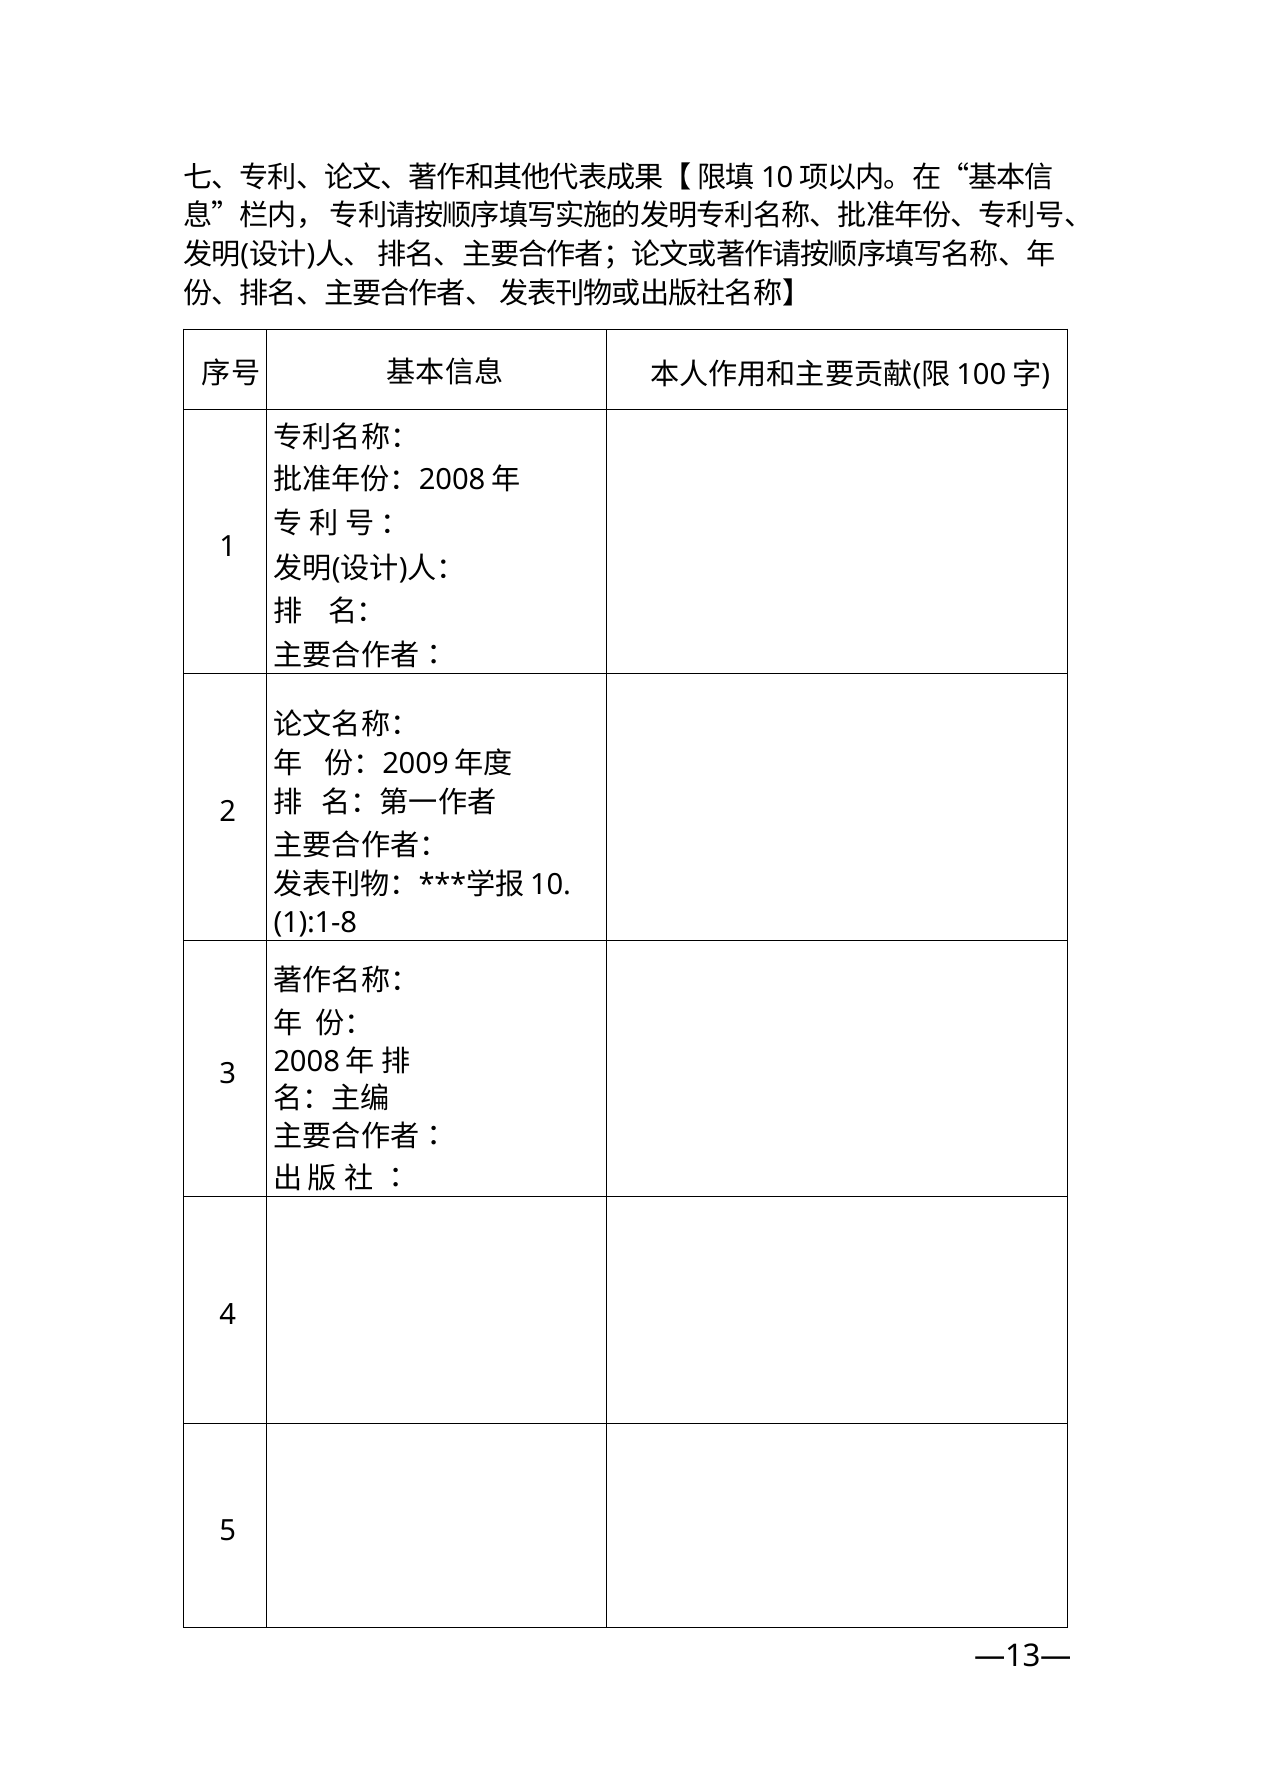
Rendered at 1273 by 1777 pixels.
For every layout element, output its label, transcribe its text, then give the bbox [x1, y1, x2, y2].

table_cell 2 [184, 674, 266, 940]
table_cell [267, 1197, 606, 1423]
table_cell 专利名称： 批准年份：2008年 专 利 号 ： 发明(设计)人： 排 名： 主要合作者： [267, 410, 606, 673]
table_cell 论文名称： 年 份：2009年度 排 名：第一作者 主要合作者： 发表刊物：***学报10. (1):1-8 [267, 674, 606, 940]
table_cell [607, 941, 1067, 1196]
table_header 基本信息 [267, 330, 606, 409]
table_cell 3 [184, 941, 266, 1196]
table_cell [267, 1424, 606, 1627]
table_cell [607, 674, 1067, 940]
table_header 本人作用和主要贡献(限100字) [607, 330, 1067, 409]
table_cell [607, 410, 1067, 673]
table_cell 1 [184, 410, 266, 673]
table_cell 5 [184, 1424, 266, 1627]
table_header 序号 [184, 330, 266, 409]
text 七、专利、论文、著作和其他代表成果【 限填10项以内。在“基本信息”栏内， 专利请按顺序填写实施的发明专利名称、批准年份、专利号、发明(设计)人、 排名、主要合作者；论文或著作请按顺序填写名称、年份、排名、主要合作者、 发表刊物或出版社名称】 [183, 156, 1082, 312]
table_cell 4 [184, 1197, 266, 1423]
table_cell [607, 1197, 1067, 1423]
table_cell [607, 1424, 1067, 1627]
table_cell 著作名称： 年 份：2008年 排 名：主编 主要合作者： 出 版 社 ： [267, 941, 606, 1196]
